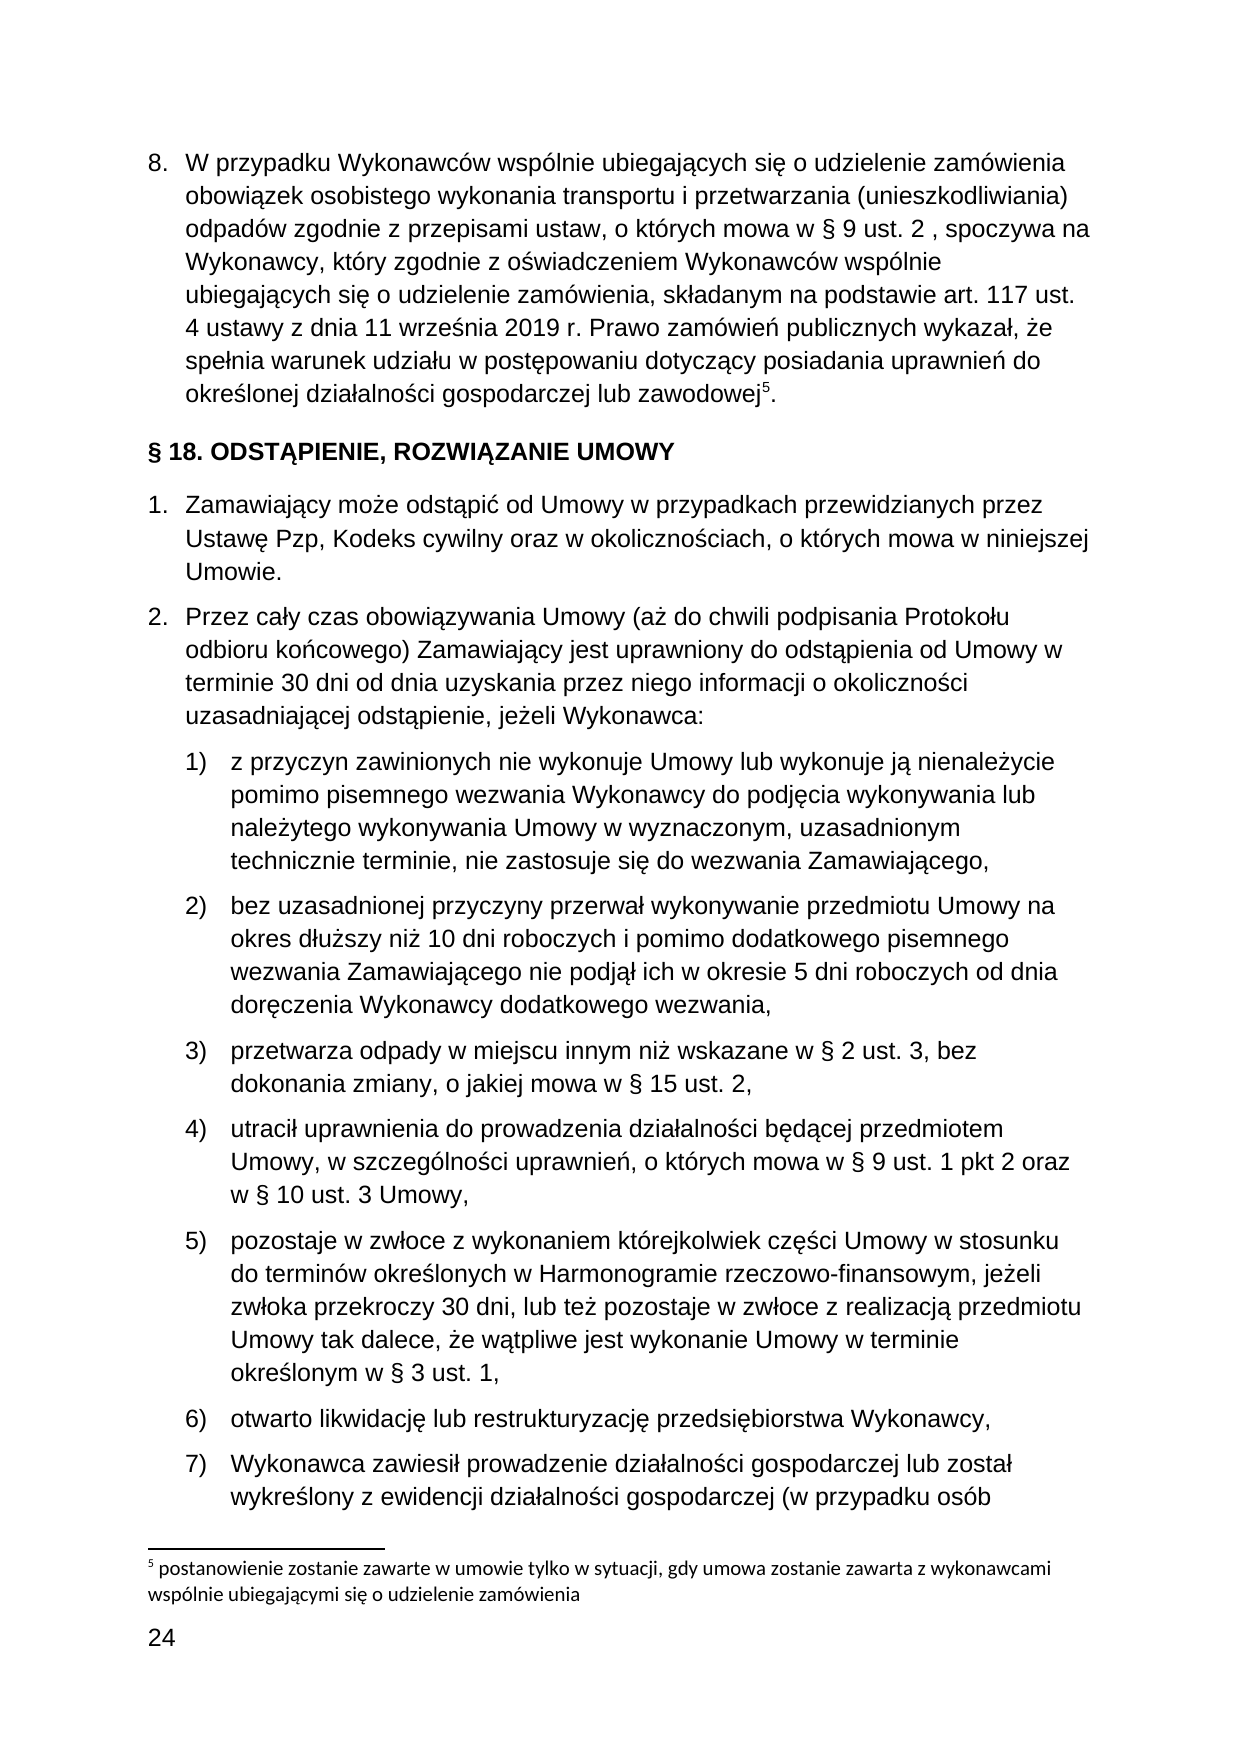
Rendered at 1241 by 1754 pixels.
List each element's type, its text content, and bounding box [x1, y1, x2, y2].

list W przypadku Wykonawców wspólnie ubiegających się o udzielenie zamówienia obowiązek osobistego wykonania transportu i przetwarzania (unieszkodliwiania) odpadów zgodnie z przepisami ustaw, o których mowa w § 9 ust. 2 , spoczywa na Wykonawcy, który zgodnie z oświadczeniem Wykonawców wspólnie ubiegających się o udzielenie zamówienia, składanym na podstawie art. 117 ust. 4 ustawy z dnia 11 września 2019 r. Prawo zamówień publicznych wykazał, że spełnia warunek udziału w postępowaniu dotyczący posiadania uprawnień do określonej działalności gospodarczej lub zawodowej. [148, 148, 1093, 407]
list otwarto likwidację lub restrukturyzację przedsiębiorstwa Wykonawcy, [185, 1403, 1093, 1432]
subtitle § 18. ODSTĄPIENIE, ROZWIĄZANIE UMOWY [148, 437, 1093, 466]
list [185, 1449, 1093, 1511]
list przetwarza odpady w miejscu innym niż wskazane w § 2 ust. 3, bez dokonania zmiany, o jakiej mowa w § 15 ust. 2, [185, 1036, 1093, 1098]
list z przyczyn zawinionych nie wykonuje Umowy lub wykonuje ją nienależycie pomimo pisemnego wezwania Wykonawcy do podjęcia wykonywania lub należytego wykonywania Umowy w wyznaczonym, uzasadnionym technicznie terminie, nie zastosuje się do wezwania Zamawiającego, [185, 747, 1093, 874]
list utracił uprawnienia do prowadzenia działalności będącej przedmiotem Umowy, w szczególności uprawnień, o których mowa w § 9 ust. 1 pkt 2 oraz w § 10 ust. 3 Umowy, [185, 1114, 1093, 1209]
list pozostaje w zwłoce z wykonaniem którejkolwiek części Umowy w stosunku do terminów określonych w Harmonogramie rzeczowo-finansowym, jeżeli zwłoka przekroczy 30 dni, lub też pozostaje w zwłoce z realizacją przedmiotu Umowy tak dalece, że wątpliwe jest wykonanie Umowy w terminie określonym w § 3 ust. 1, [185, 1226, 1093, 1387]
list Zamawiający może odstąpić od Umowy w przypadkach przewidzianych przez Ustawę Pzp, Kodeks cywilny oraz w okolicznościach, o których mowa w niniejszej Umowie. [148, 491, 1093, 585]
list bez uzasadnionej przyczyny przerwał wykonywanie przedmiotu Umowy na okres dłuższy niż 10 dni roboczych i pomimo dodatkowego pisemnego wezwania Zamawiającego nie podjął ich w okresie 5 dni roboczych od dnia doręczenia Wykonawcy dodatkowego wezwania, [185, 891, 1093, 1019]
list Przez cały czas obowiązywania Umowy (aż do chwili podpisania Protokołu odbioru końcowego) Zamawiający jest uprawniony do odstąpienia od Umowy w terminie 30 dni od dnia uzyskania przez niego informacji o okoliczności uzasadniającej odstąpienie, jeżeli Wykonawca: [148, 602, 1093, 730]
